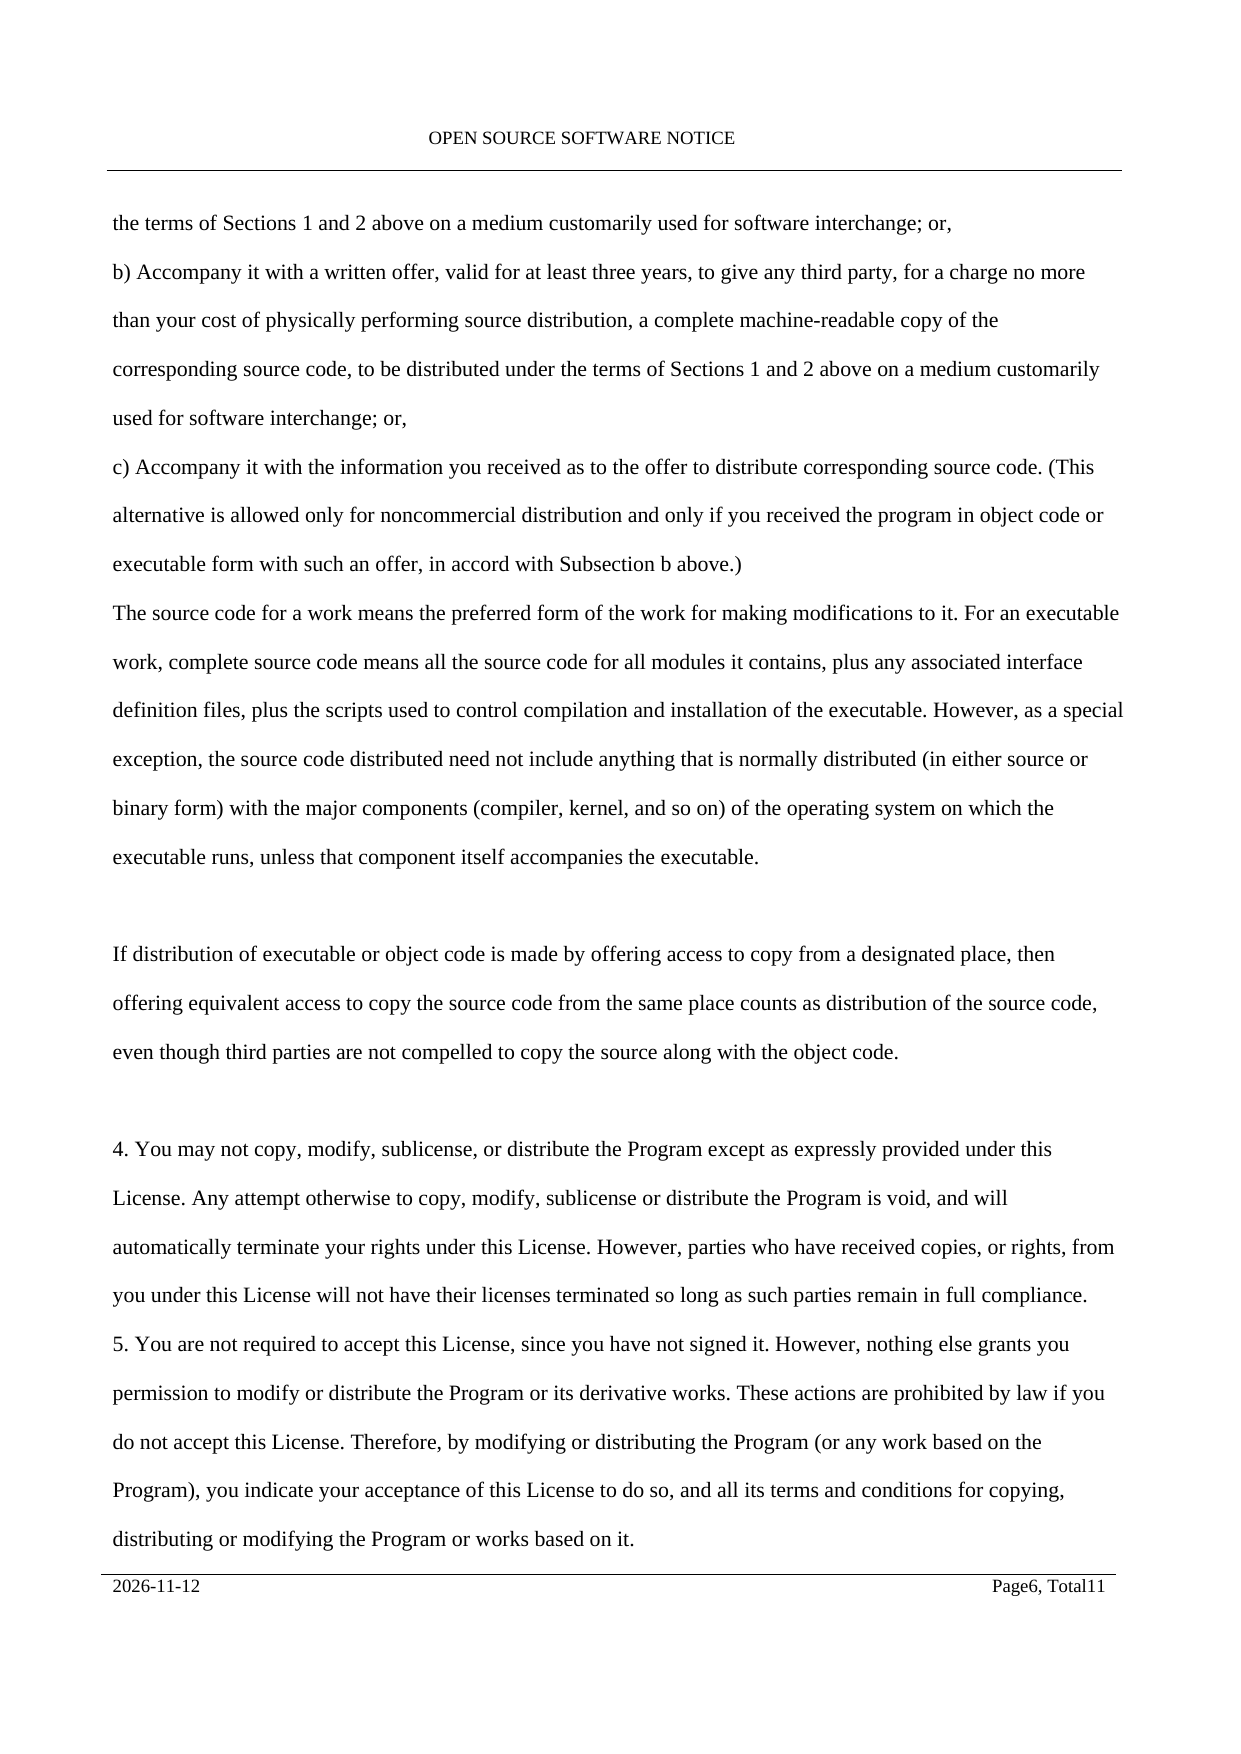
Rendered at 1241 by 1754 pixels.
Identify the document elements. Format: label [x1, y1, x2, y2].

text [112, 206, 1128, 1555]
